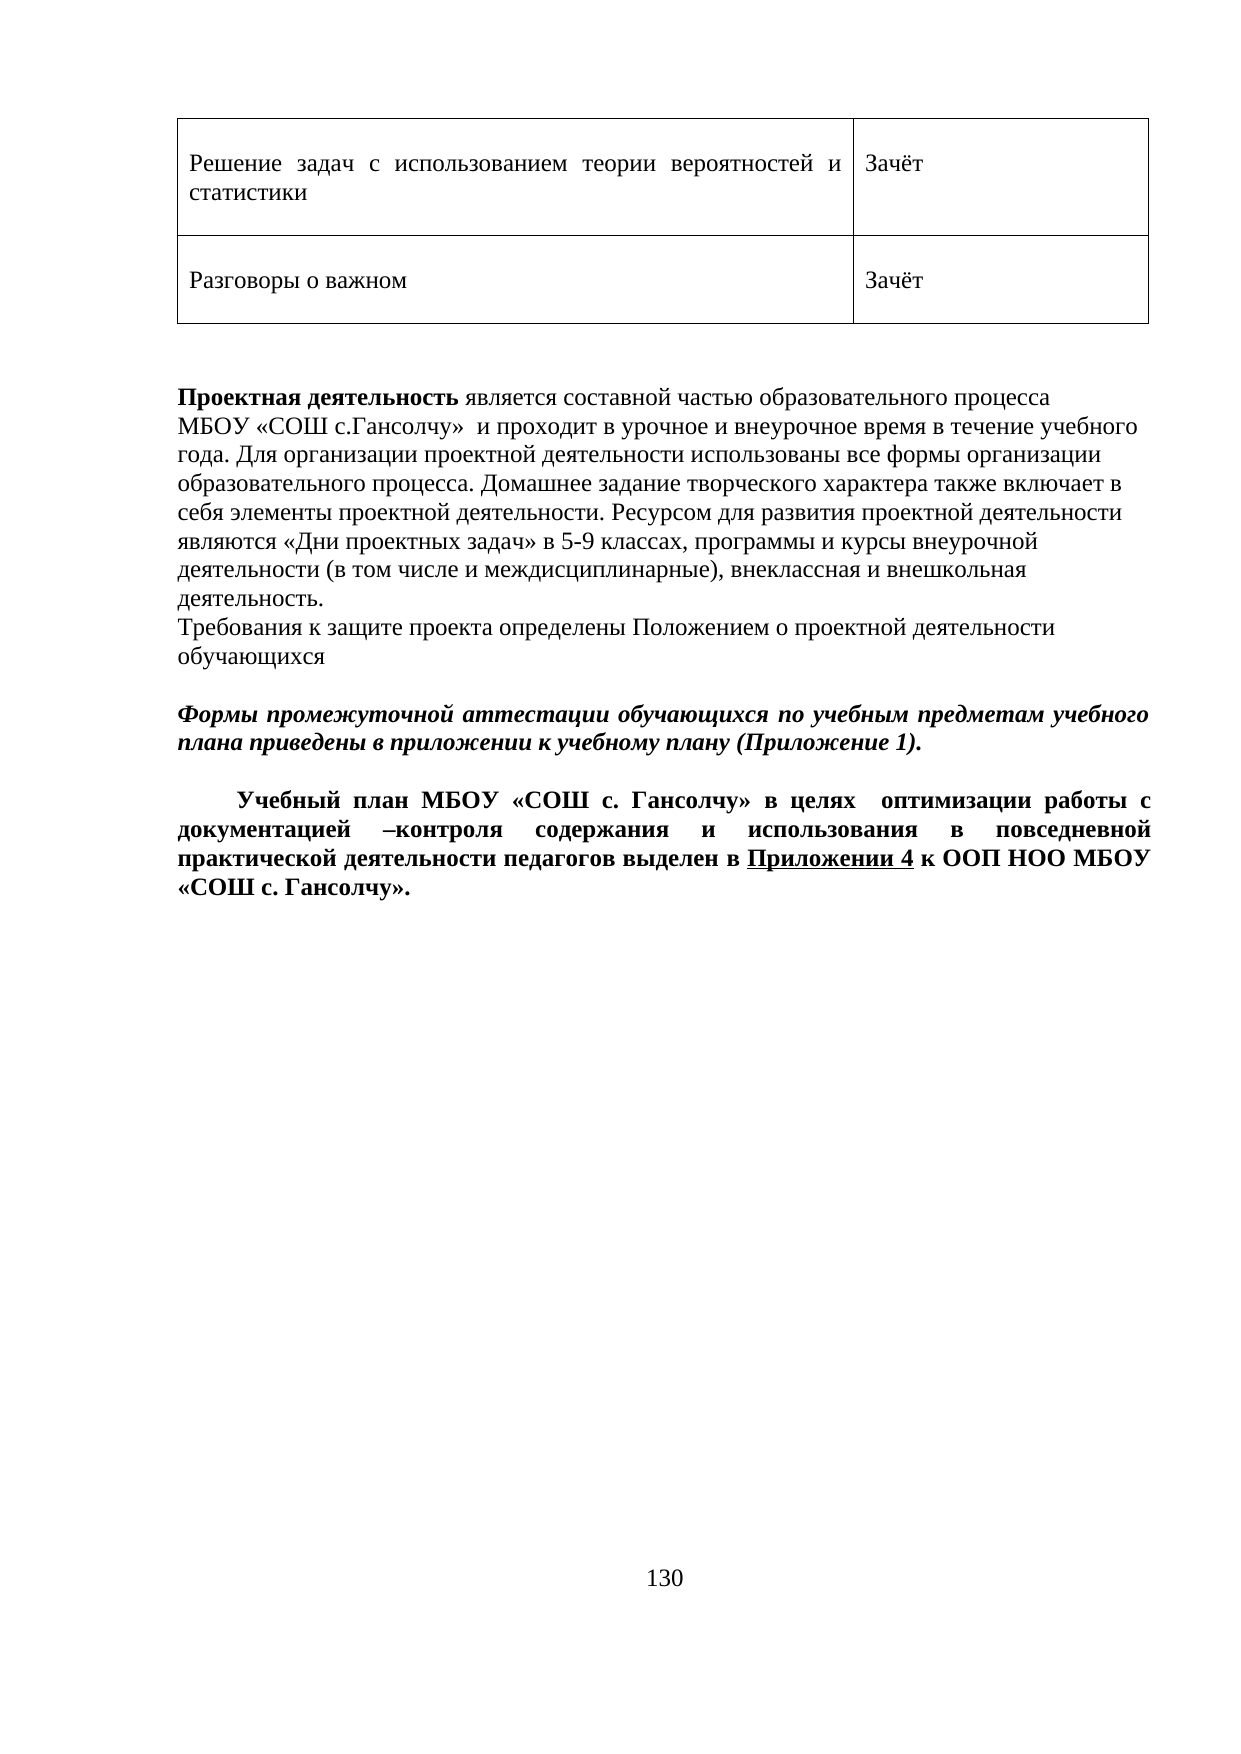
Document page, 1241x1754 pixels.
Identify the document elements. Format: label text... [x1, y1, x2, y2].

table_cell Зачёт [854, 119, 1148, 235]
text Учебный план МБОУ «СОШ с. Гансолчу» в целях оптимизации работы с документацией –контроля содержания и использования в повседневной практической деятельности педагогов выделен в Приложении 4 к ООП НОО МБОУ «СОШ с. Гансолчу». [177, 785, 1152, 900]
table_cell Разговоры о важном [178, 236, 853, 323]
text Требования к защите проекта определены Положением о проектной деятельности обучающихся [177, 612, 1152, 669]
table_cell Зачёт [854, 236, 1148, 323]
table_cell Решение задач с использованием теории вероятностей и статистики [178, 119, 853, 235]
text Проектная деятельность является составной частью образовательного процесса МБОУ «СОШ с.Гансолчу» и проходит в урочное и внеурочное время в течение учебного года. Для организации проектной деятельности использованы все формы организации образовательного процесса. Домашнее задание творческого характера также включает в себя элементы проектной деятельности. Ресурсом для развития проектной деятельности являются «Дни проектных задач» в 5-9 классах, программы и курсы внеурочной деятельности (в том числе и междисциплинарные), внеклассная и внешкольная деятельность. [177, 382, 1152, 612]
text Формы промежуточной аттестации обучающихся по учебным предметам учебного плана приведены в приложении к учебному плану (Приложение 1). [177, 699, 1152, 756]
